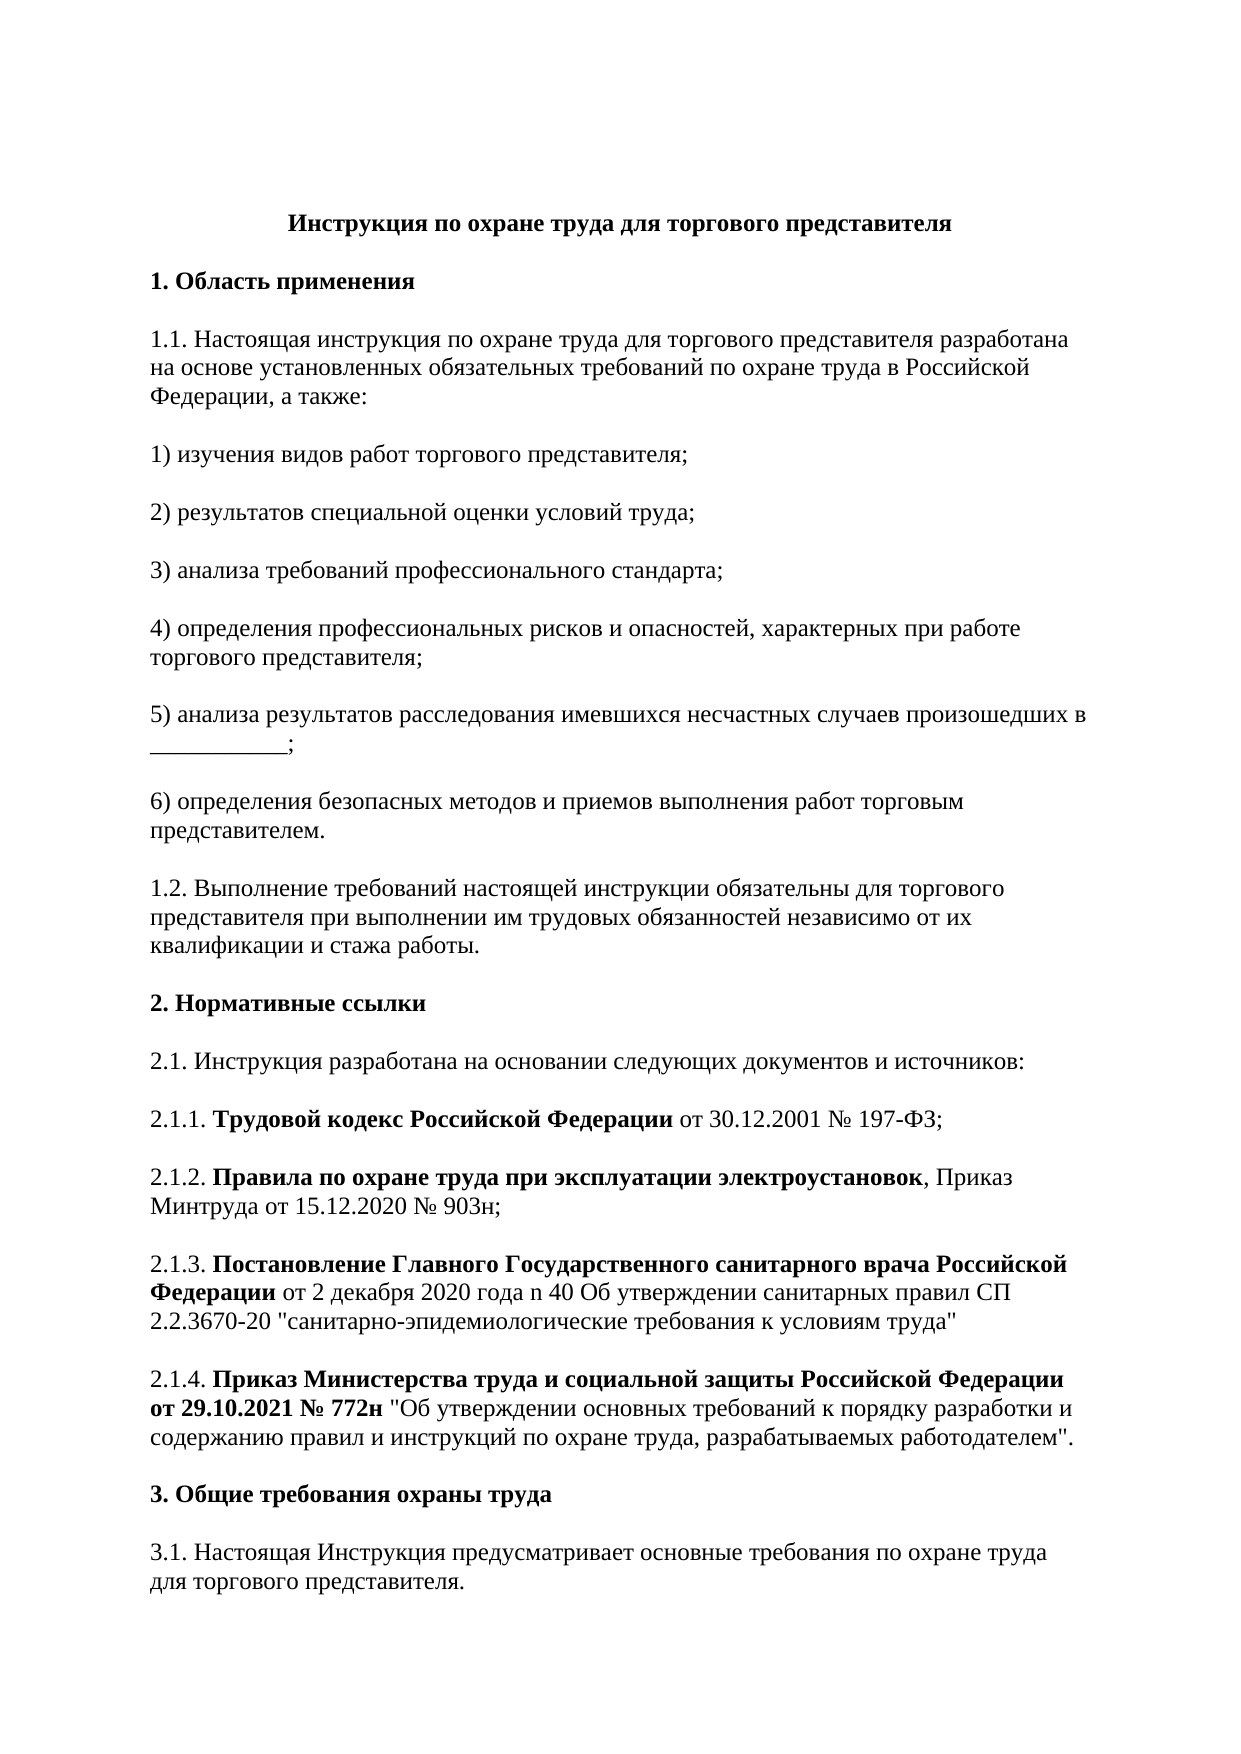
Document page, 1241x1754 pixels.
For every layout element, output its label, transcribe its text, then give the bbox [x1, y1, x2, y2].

text 1.1. Настоящая инструкция по охране труда для торгового представителя разработана на основе установленных обязательных требований по охране труда в Российской Федерации, а также: [150, 324, 1090, 410]
text 2. Нормативные ссылки [150, 988, 1090, 1017]
text Инструкция по охране труда для торгового представителя [150, 208, 1090, 237]
text 6) определения безопасных методов и приемов выполнения работ торговым представителем. [150, 786, 1090, 844]
text 2) результатов специальной оценки условий труда; [150, 497, 1090, 526]
text 4) определения профессиональных рисков и опасностей, характерных при работе торгового представителя; [150, 613, 1090, 670]
text 2.1. Инструкция разработана на основании следующих документов и источников: [150, 1046, 1090, 1075]
text 1) изучения видов работ торгового представителя; [150, 439, 1090, 468]
text 3. Общие требования охраны труда [150, 1479, 1090, 1508]
text 3) анализа требований профессионального стандарта; [150, 555, 1090, 584]
text 2.1.2. Правила по охране труда при эксплуатации электроустановок, Приказ Минтруда от 15.12.2020 № 903н; [150, 1162, 1090, 1219]
text 3.1. Настоящая Инструкция предусматривает основные требования по охране труда для торгового представителя. [150, 1537, 1090, 1595]
text 2.1.3. Постановление Главного Государственного санитарного врача Российской Федерации от 2 декабря 2020 года n 40 Об утверждении санитарных правил СП 2.2.3670-20 "санитарно-эпидемиологические требования к условиям труда" [150, 1249, 1090, 1335]
text 1.2. Выполнение требований настоящей инструкции обязательны для торгового представителя при выполнении им трудовых обязанностей независимо от их квалификации и стажа работы. [150, 873, 1090, 959]
text 5) анализа результатов расследования имевшихся несчастных случаев произошедших в ___________; [150, 699, 1090, 757]
text 2.1.1. Трудовой кодекс Российской Федерации от 30.12.2001 № 197-ФЗ; [150, 1104, 1090, 1133]
text 1. Область применения [150, 266, 1090, 294]
text 2.1.4. Приказ Министерства труда и социальной защиты Российской Федерации от 29.10.2021 № 772н "Об утверждении основных требований к порядку разработки и содержанию правил и инструкций по охране труда, разрабатываемых работодателем". [150, 1364, 1090, 1450]
